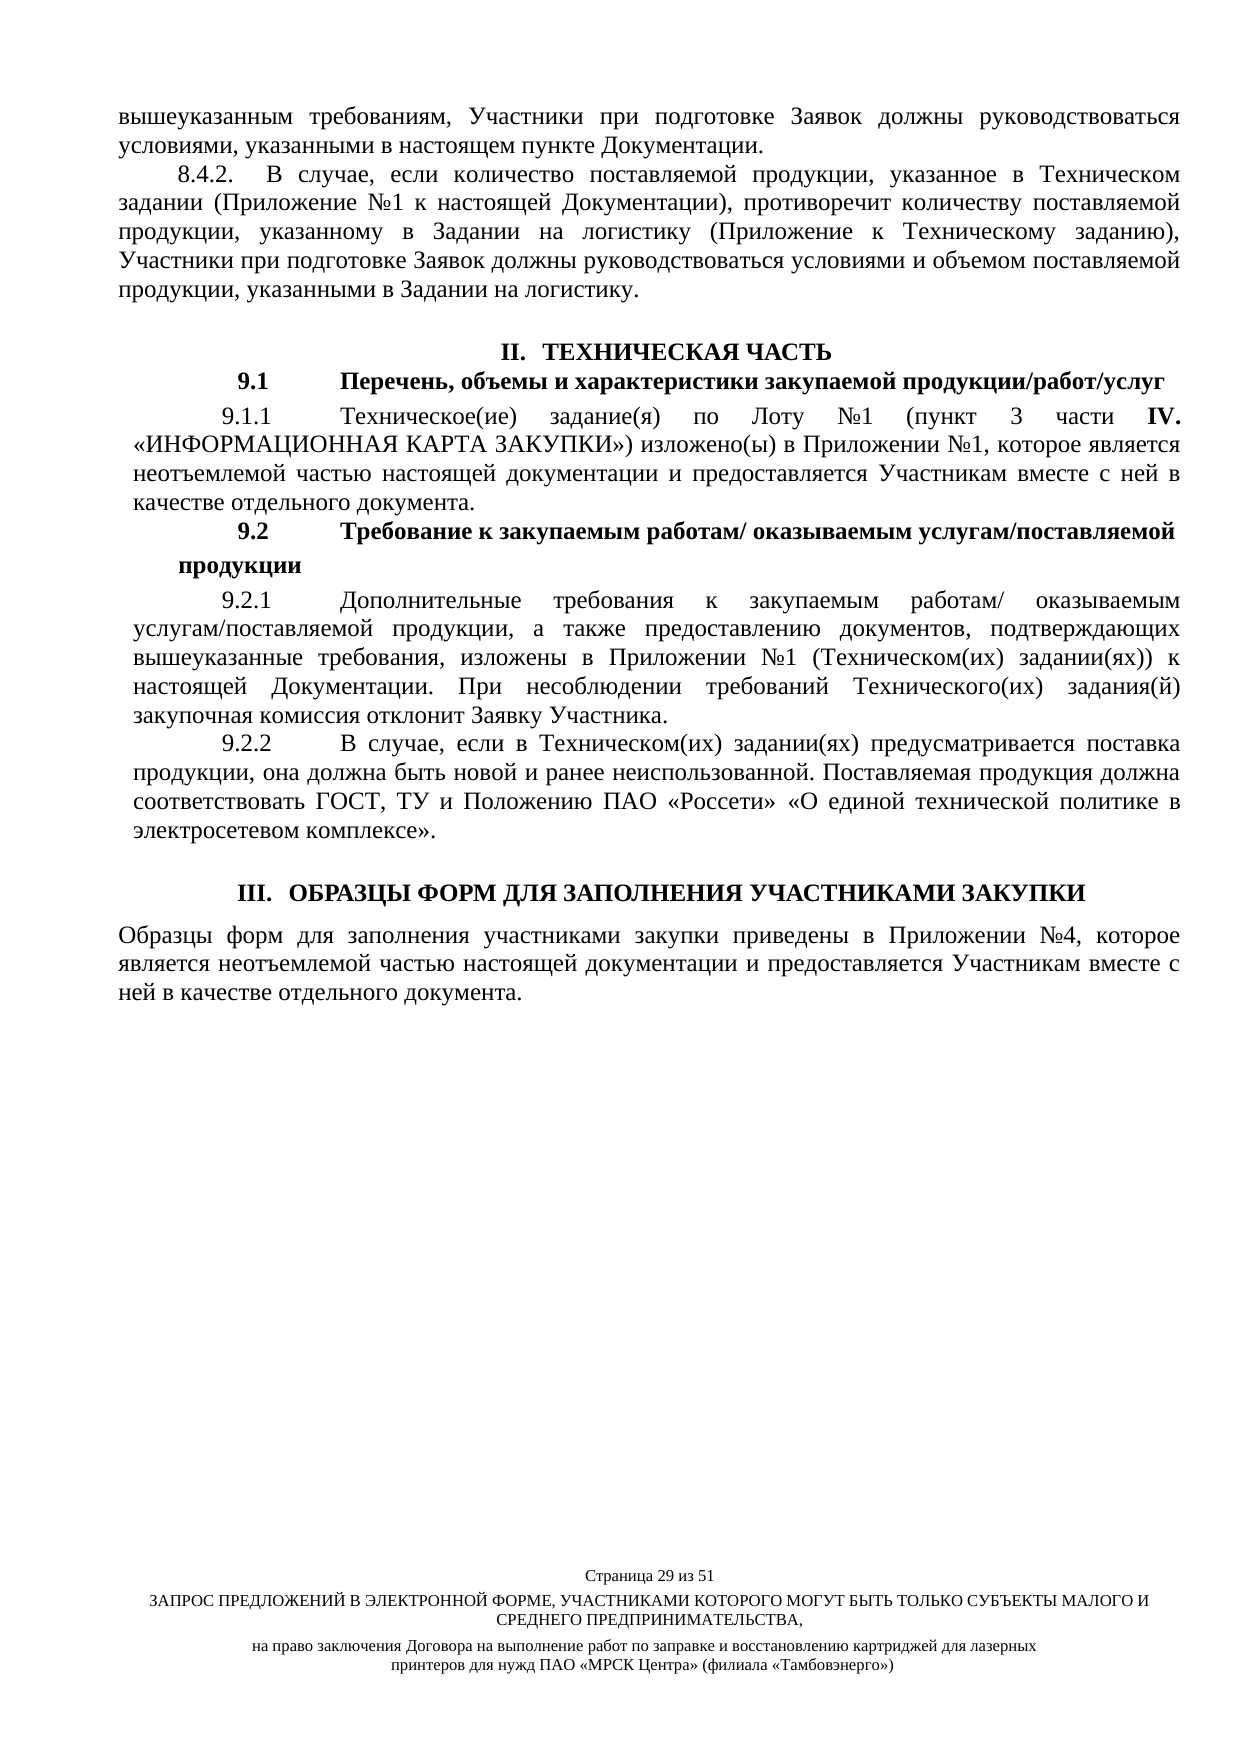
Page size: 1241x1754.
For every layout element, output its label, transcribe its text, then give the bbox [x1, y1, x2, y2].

subtitle Перечень, объемы и характеристики закупаемой продукции/работ/услуг [178, 366, 1181, 395]
subtitle В случае, если в Техническом(их) задании(ях) предусматривается поставка продукции, она должна быть новой и ранее неиспользованной. Поставляемая продукция должна соответствовать ГОСТ, ТУ и Положению ПАО «Россети» «О единой технической политике в электросетевом комплексе». [133, 728, 1181, 843]
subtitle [118, 101, 1181, 159]
subtitle Требование к закупаемым работам/ оказываемым услугам/поставляемой продукции [178, 516, 1181, 579]
subtitle Образцы форм для заполнения участниками закупки приведены в Приложении №4, которое является неотъемлемой частью настоящей документации и предоставляется Участникам вместе с ней в качестве отдельного документа. [118, 920, 1181, 1006]
subtitle ТЕХНИЧЕСКАЯ ЧАСТЬ [118, 337, 1181, 366]
subtitle В случае, если количество поставляемой продукции, указанное в Техническом задании (Приложение №1 к настоящей Документации), противоречит количеству поставляемой продукции, указанному в Задании на логистику (Приложение к Техническому заданию), Участники при подготовке Заявок должны руководствоваться условиями и объемом поставляемой продукции, указанными в Задании на логистику. [118, 159, 1181, 302]
subtitle ОБРАЗЦЫ ФОРМ ДЛЯ ЗАПОЛНЕНИЯ УЧАСТНИКАМИ ЗАКУПКИ [118, 878, 1181, 907]
subtitle Дополнительные требования к закупаемым работам/ оказываемым услугам/поставляемой продукции, а также предоставлению документов, подтверждающих вышеуказанные требования, изложены в Приложении №1 (Техническом(их) задании(ях)) к настоящей Документации. При несоблюдении требований Технического(их) задания(й) закупочная комиссия отклонит Заявку Участника. [133, 585, 1181, 728]
subtitle Техническое(ие) задание(я) по Лоту №1 (пункт 3 части IV. «ИНФОРМАЦИОННАЯ КАРТА ЗАКУПКИ») изложено(ы) в Приложении №1, которое является неотъемлемой частью настоящей документации и предоставляется Участникам вместе с ней в качестве отдельного документа. [133, 401, 1181, 516]
